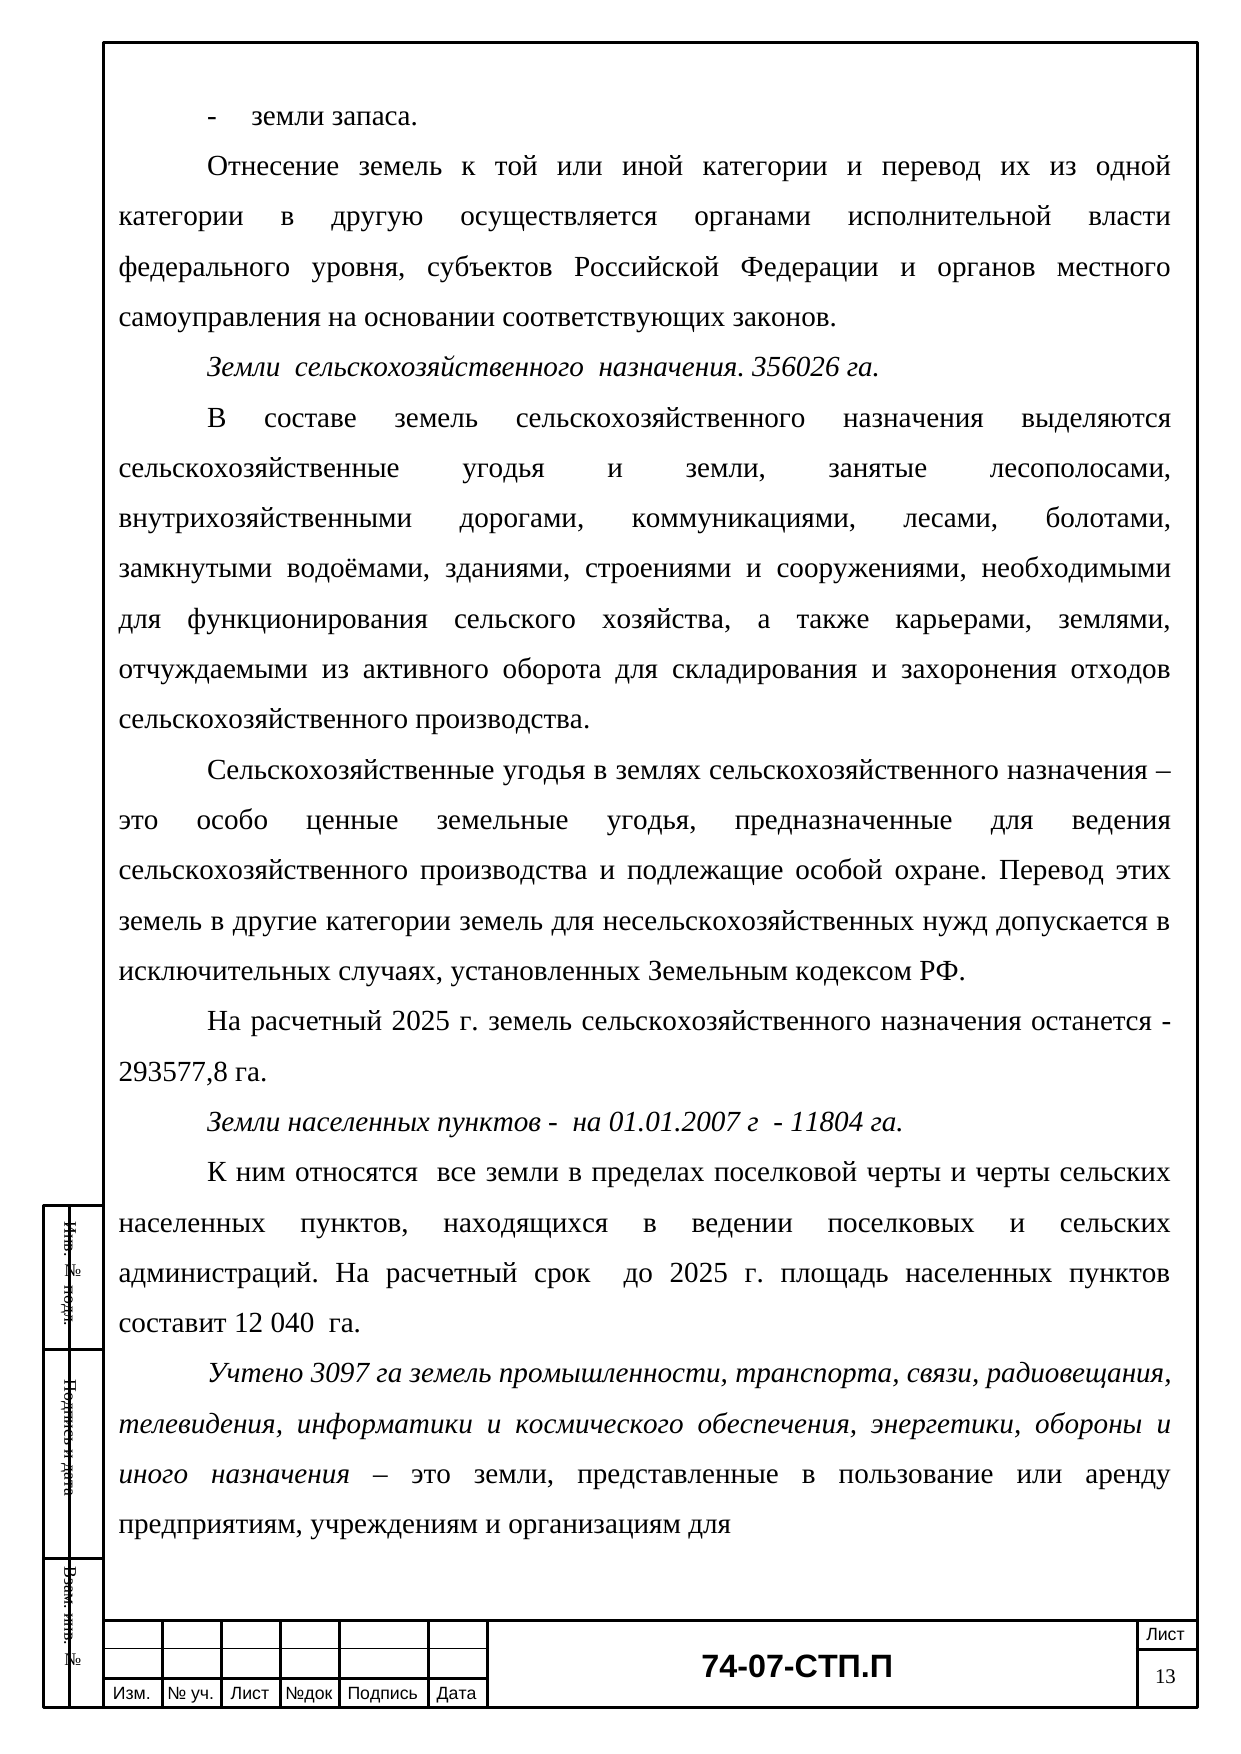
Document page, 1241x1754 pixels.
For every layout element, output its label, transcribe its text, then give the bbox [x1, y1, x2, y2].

text К ним относятся все земли в пределах поселковой черты и черты сельских населенных пунктов, находящихся в ведении поселковых и сельских администраций. На расчетный срок до . площадь населенных пунктов составит 12 040 га. [118, 1154, 1172, 1339]
text Отнесение земель к той или иной категории и перевод их из одной категории в другую осуществляется органами исполнительной власти федерального уровня, субъектов Российской Федерации и органов местного самоуправления на основании соответствующих законов. [118, 148, 1172, 333]
text Земли населенных пунктов - на 01.01.2007 г - . [118, 1104, 1172, 1138]
text На расчетный . земель сельскохозяйственного назначения останется - . [118, 1003, 1172, 1087]
text Сельскохозяйственные угодья в землях сельскохозяйственного назначения –это особо ценные земельные угодья, предназначенные для ведения сельскохозяйственного производства и подлежащие особой охране. Перевод этих земель в другие категории земель для несельскохозяйственных нужд допускается в исключительных случаях, установленных Земельным кодексом РФ. [118, 752, 1172, 987]
text В составе земель сельскохозяйственного назначения выделяются сельскохозяйственные угодья и земли, занятые лесополосами, внутрихозяйственными дорогами, коммуникациями, лесами, болотами, замкнутыми водоёмами, зданиями, строениями и сооружениями, необходимыми для функционирования сельского хозяйства, а также карьерами, землями, отчуждаемыми из активного оборота для складирования и захоронения отходов сельскохозяйственного производства. [118, 400, 1172, 735]
text Учтено земель промышленности, транспорта, связи, радиовещания, телевидения, информатики и космического обеспечения, энергетики, обороны и иного назначения – это земли, представленные в пользование или аренду предприятиям, учреждениям и организациям для [118, 1356, 1172, 1540]
text Земли сельскохозяйственного назначения. . [118, 349, 1172, 383]
text - земли запаса. [118, 98, 1172, 131]
